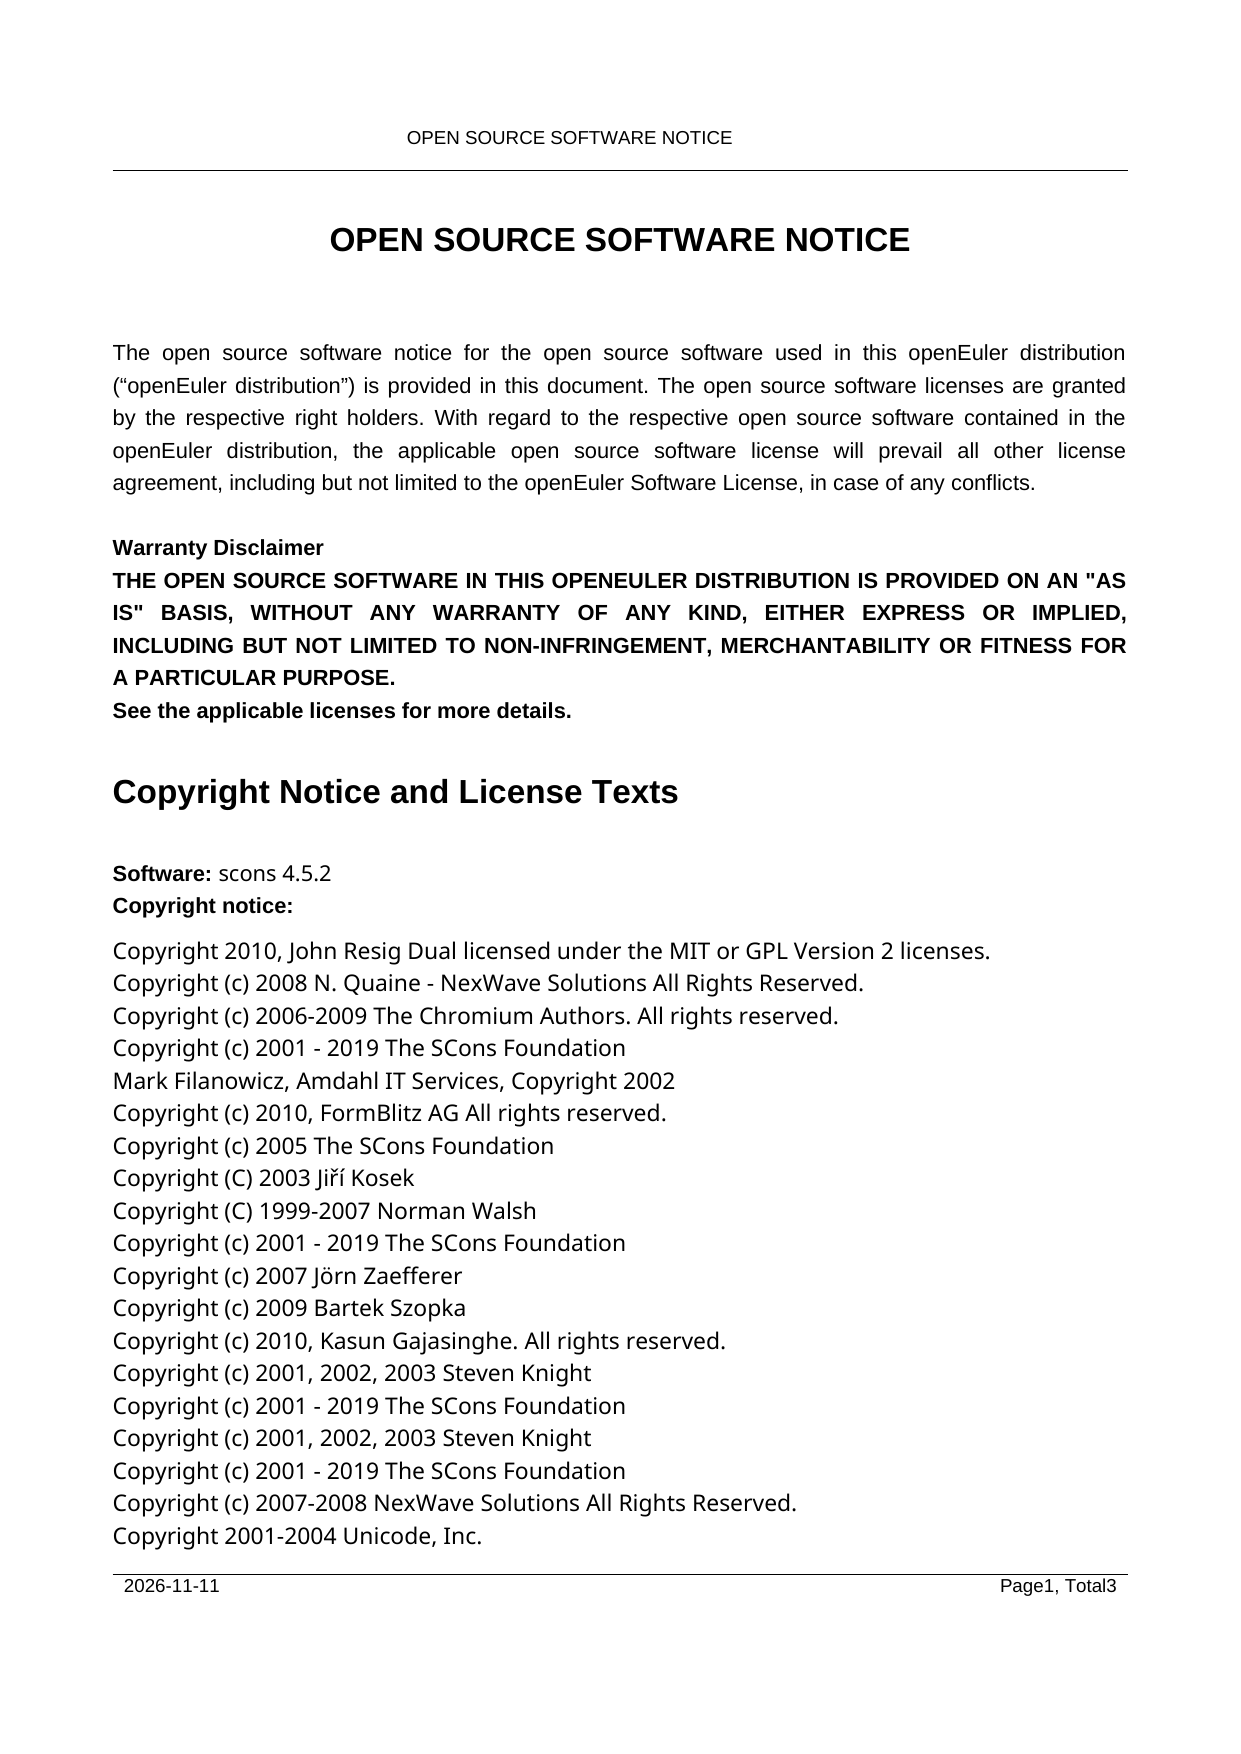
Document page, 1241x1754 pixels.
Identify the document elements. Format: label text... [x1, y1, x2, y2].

text THE OPEN SOURCE SOFTWARE IN THIS OPENEULER DISTRIBUTION IS PROVIDED ON AN "AS IS" BASIS, WITHOUT ANY WARRANTY OF ANY KIND, EITHER EXPRESS OR IMPLIED, INCLUDING BUT NOT LIMITED TO NON-INFRINGEMENT, MERCHANTABILITY OR FITNESS FOR A PARTICULAR PURPOSE. See the applicable licenses for more details. [112, 564, 1128, 726]
text Warranty Disclaimer [112, 531, 1128, 564]
text Copyright Notice and License Texts [112, 759, 1128, 824]
text OPEN SOURCE SOFTWARE NOTICE [112, 206, 1128, 271]
text Copyright 2010, John Resig Dual licensed under the MIT or GPL Version 2 licenses. Copyright (c) 2008 N. Quaine - NexWave Solutions All Rights Reserved. Copyright (c) 2006-2009 The Chromium Authors. All rights reserved. Copyright (c) 2001 - 2019 The SCons Foundation Mark Filanowicz, Amdahl IT Services, Copyright 2002 Copyright (c) 2010, FormBlitz AG All rights reserved. Copyright (c) 2005 The SCons Foundation Copyright (C) 2003 Jiří Kosek Copyright (C) 1999-2007 Norman Walsh Copyright (c) 2001 - 2019 The SCons Foundation Copyright (c) 2007 Jörn Zaefferer Copyright (c) 2009 Bartek Szopka [112, 934, 1128, 1324]
text Copyright notice: [112, 889, 1128, 921]
title Software: scons 4.5.2 [112, 856, 1128, 889]
text The open source software notice for the open source software used in this openEuler distribution (“openEuler distribution”) is provided in this document. The open source software licenses are granted by the respective right holders. With regard to the respective open source software contained in the openEuler distribution, the applicable open source software license will prevail all other license agreement, including but not limited to the openEuler Software License, in case of any conflicts. [112, 336, 1128, 499]
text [112, 1324, 1128, 1551]
